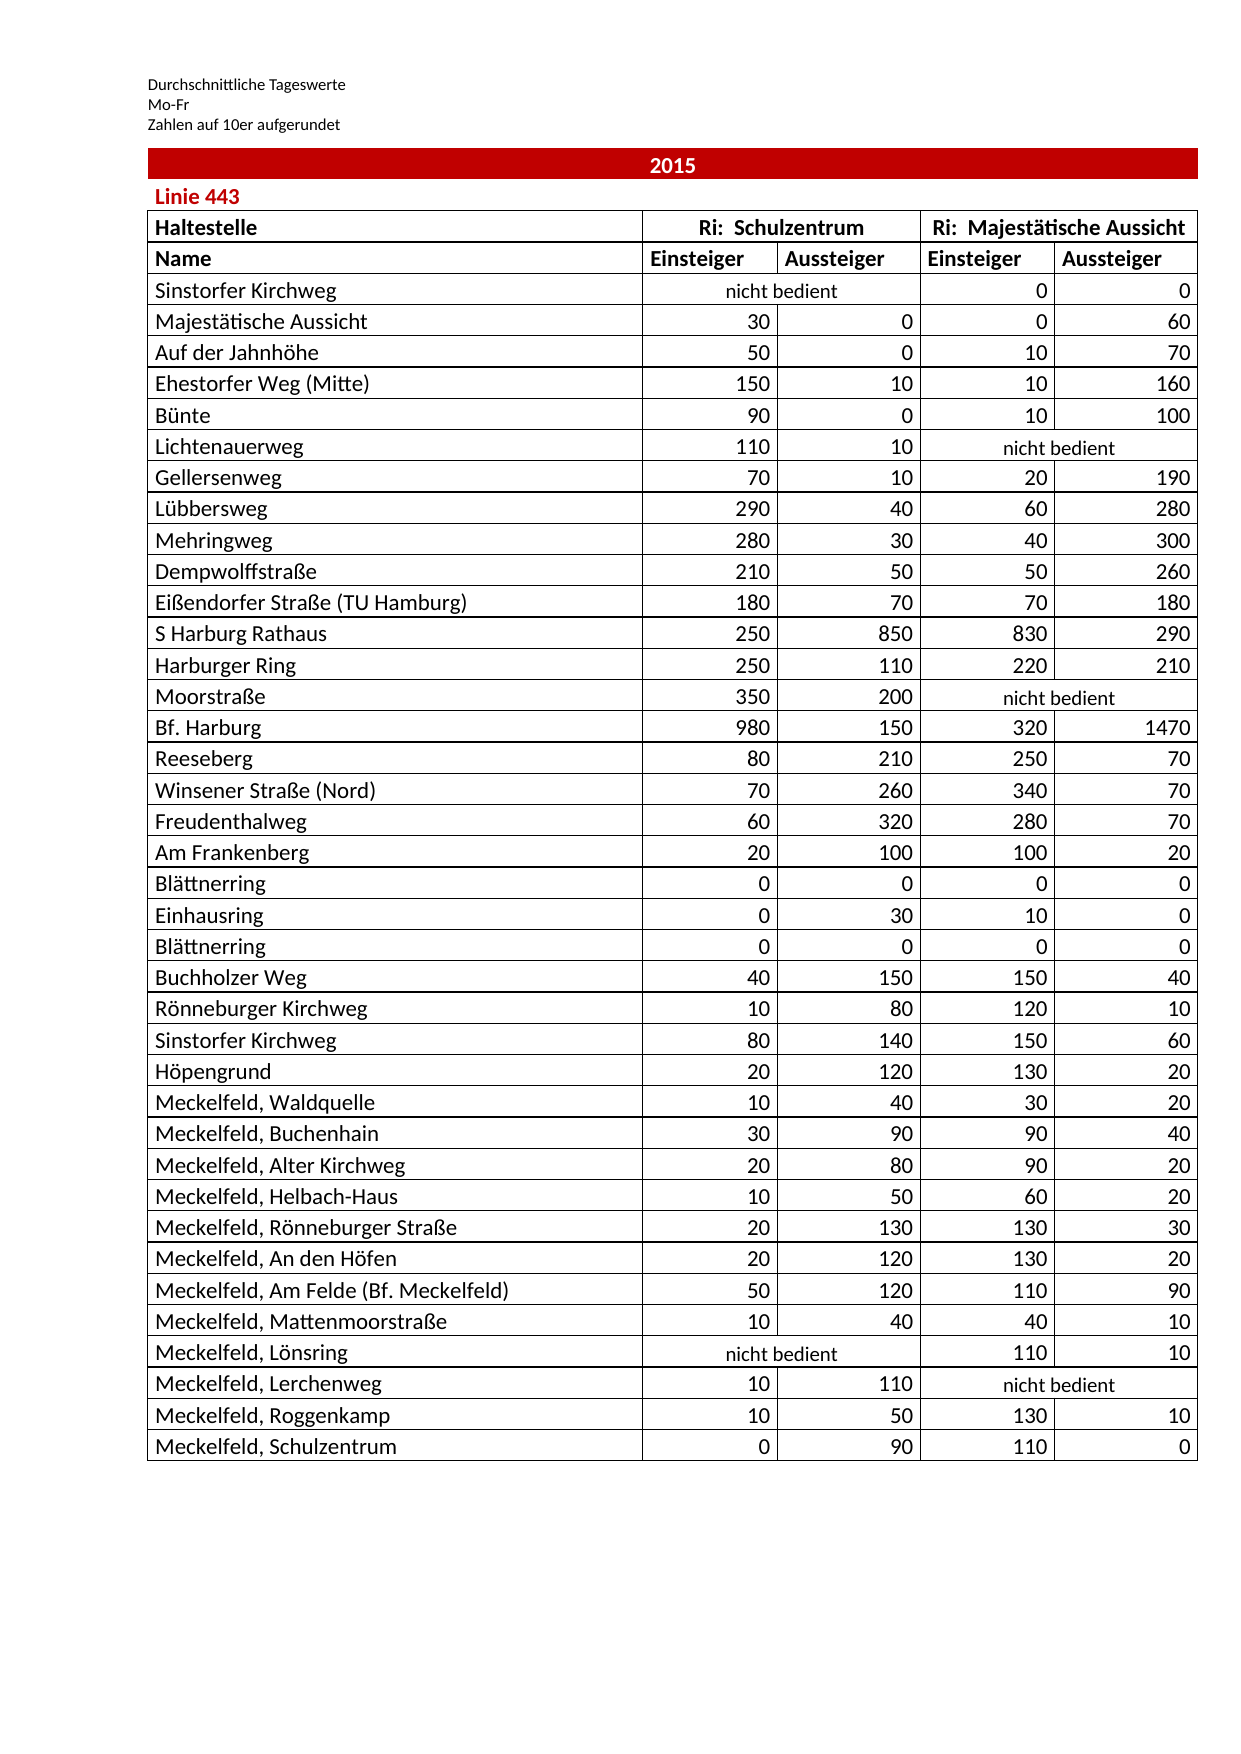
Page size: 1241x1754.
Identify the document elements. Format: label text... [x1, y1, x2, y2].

table_cell 70 [1055, 743, 1197, 773]
table_cell 210 [643, 555, 777, 585]
table_cell Höpengrund [148, 1055, 642, 1085]
table_cell 50 [921, 555, 1054, 585]
table_cell 0 [1055, 274, 1197, 304]
table_cell 20 [643, 1243, 777, 1273]
table_cell 120 [921, 993, 1054, 1023]
table_header 2015 [148, 148, 1198, 179]
table_cell 120 [778, 1274, 920, 1304]
table_cell 0 [643, 930, 777, 960]
table_cell 280 [643, 524, 777, 554]
table_cell Meckelfeld, Lönsring [148, 1336, 642, 1366]
table_cell 110 [921, 1274, 1054, 1304]
table_cell 0 [1055, 1430, 1197, 1460]
table_cell nicht bedient [921, 430, 1197, 460]
table_cell 1470 [1055, 711, 1197, 741]
table_cell 0 [778, 336, 920, 366]
table_cell 70 [778, 586, 920, 616]
table_cell 60 [643, 805, 777, 835]
table_cell 0 [643, 899, 777, 929]
table_cell Einsteiger [643, 243, 777, 273]
table_cell 20 [643, 1055, 777, 1085]
table_cell 50 [643, 1274, 777, 1304]
table_cell 280 [1055, 493, 1197, 523]
table_cell 110 [921, 1430, 1054, 1460]
table_cell 110 [778, 649, 920, 679]
table_cell [1055, 179, 1198, 210]
table_cell Einhausring [148, 899, 642, 929]
table_cell 70 [1055, 774, 1197, 804]
table_cell Meckelfeld, An den Höfen [148, 1243, 642, 1273]
table_cell 90 [921, 1118, 1054, 1148]
table_cell 0 [1055, 868, 1197, 898]
table_cell 90 [778, 1430, 920, 1460]
table_cell 150 [921, 1024, 1054, 1054]
table_cell 0 [643, 1430, 777, 1460]
table_cell 250 [643, 649, 777, 679]
table_cell 70 [1055, 805, 1197, 835]
table_cell 200 [778, 680, 920, 710]
table_cell Meckelfeld, Mattenmoorstraße [148, 1305, 642, 1335]
table_cell 80 [643, 743, 777, 773]
table_cell 50 [778, 1180, 920, 1210]
table_cell 10 [1055, 993, 1197, 1023]
table_cell Buchholzer Weg [148, 961, 642, 991]
table_cell 40 [921, 524, 1054, 554]
table_cell Meckelfeld, Buchenhain [148, 1118, 642, 1148]
table_cell Dempwolffstraße [148, 555, 642, 585]
table_cell S Harburg Rathaus [148, 618, 642, 648]
table_cell 40 [921, 1305, 1054, 1335]
table_cell 0 [1055, 899, 1197, 929]
table_cell 10 [778, 368, 920, 398]
table_cell Name [148, 243, 642, 273]
table_cell 40 [778, 493, 920, 523]
table_cell 10 [643, 993, 777, 1023]
table_cell 150 [921, 961, 1054, 991]
table_cell 20 [1055, 836, 1197, 866]
table_cell 40 [778, 1305, 920, 1335]
table_cell 160 [1055, 368, 1197, 398]
table_cell 210 [778, 743, 920, 773]
table_cell Linie 443 [148, 179, 643, 210]
table_cell Meckelfeld, Alter Kirchweg [148, 1149, 642, 1179]
table_cell Lichtenauerweg [148, 430, 642, 460]
table_cell 90 [1055, 1274, 1197, 1304]
table_cell 60 [1055, 1024, 1197, 1054]
table_cell 80 [643, 1024, 777, 1054]
table_cell nicht bedient [643, 274, 920, 304]
table_cell 0 [778, 868, 920, 898]
table_cell 250 [643, 618, 777, 648]
table_cell 70 [1055, 336, 1197, 366]
table_cell 90 [643, 399, 777, 429]
table_cell Meckelfeld, Helbach-Haus [148, 1180, 642, 1210]
table_cell Lübbersweg [148, 493, 642, 523]
table_cell 850 [778, 618, 920, 648]
table_cell 20 [1055, 1086, 1197, 1116]
table_cell 150 [778, 961, 920, 991]
table_cell 130 [778, 1211, 920, 1241]
table_cell 0 [921, 305, 1054, 335]
table_cell 210 [1055, 649, 1197, 679]
table_cell 10 [643, 1399, 777, 1429]
table_cell Sinstorfer Kirchweg [148, 274, 642, 304]
table_cell Blättnerring [148, 930, 642, 960]
table_cell 30 [778, 524, 920, 554]
table_cell Gellersenweg [148, 461, 642, 491]
table_cell 10 [921, 899, 1054, 929]
table_cell Eißendorfer Straße (TU Hamburg) [148, 586, 642, 616]
table_cell 290 [643, 493, 777, 523]
table_cell Ri: Schulzentrum [643, 211, 920, 241]
table_cell 980 [643, 711, 777, 741]
table_cell 0 [921, 868, 1054, 898]
table_cell 10 [921, 368, 1054, 398]
table_cell 80 [778, 993, 920, 1023]
table_cell 220 [921, 649, 1054, 679]
table_cell 30 [643, 305, 777, 335]
table_cell Meckelfeld, Am Felde (Bf. Meckelfeld) [148, 1274, 642, 1304]
table_cell 70 [921, 586, 1054, 616]
table_cell Einsteiger [921, 243, 1054, 273]
table_cell 110 [778, 1368, 920, 1398]
table_cell 30 [921, 1086, 1054, 1116]
table_cell 80 [778, 1149, 920, 1179]
table_cell 340 [921, 774, 1054, 804]
table_cell Majestätische Aussicht [148, 305, 642, 335]
table_cell 110 [643, 430, 777, 460]
table_cell 300 [1055, 524, 1197, 554]
table_cell Winsener Straße (Nord) [148, 774, 642, 804]
table_cell Aussteiger [1055, 243, 1197, 273]
table_cell 320 [778, 805, 920, 835]
table_cell [777, 179, 920, 210]
table_cell Meckelfeld, Rönneburger Straße [148, 1211, 642, 1241]
table_cell 20 [1055, 1180, 1197, 1210]
table_cell 30 [643, 1118, 777, 1148]
table_cell Sinstorfer Kirchweg [148, 1024, 642, 1054]
table_cell Aussteiger [778, 243, 920, 273]
table_cell 350 [643, 680, 777, 710]
table_cell 110 [921, 1336, 1054, 1366]
table_cell nicht bedient [643, 1336, 920, 1366]
table_cell 830 [921, 618, 1054, 648]
table_cell 120 [778, 1055, 920, 1085]
table_cell 130 [921, 1243, 1054, 1273]
table_cell Bf. Harburg [148, 711, 642, 741]
table_cell 40 [1055, 1118, 1197, 1148]
table_cell 0 [921, 274, 1054, 304]
table_cell 20 [643, 1149, 777, 1179]
table_cell 130 [921, 1399, 1054, 1429]
table_cell 100 [1055, 399, 1197, 429]
table_cell Meckelfeld, Schulzentrum [148, 1430, 642, 1460]
table_cell 130 [921, 1055, 1054, 1085]
table_cell Blättnerring [148, 868, 642, 898]
table_cell 50 [778, 1399, 920, 1429]
table_cell Freudenthalweg [148, 805, 642, 835]
table_cell 10 [1055, 1305, 1197, 1335]
table_cell Auf der Jahnhöhe [148, 336, 642, 366]
table_cell 10 [1055, 1336, 1197, 1366]
table_cell 150 [643, 368, 777, 398]
table_cell 260 [1055, 555, 1197, 585]
table_cell 0 [778, 399, 920, 429]
table_cell Meckelfeld, Waldquelle [148, 1086, 642, 1116]
table_cell Rönneburger Kirchweg [148, 993, 642, 1023]
table_cell 100 [778, 836, 920, 866]
table_cell 10 [921, 399, 1054, 429]
table_cell 290 [1055, 618, 1197, 648]
table_cell 10 [778, 461, 920, 491]
table_cell 10 [1055, 1399, 1197, 1429]
table_cell Ehestorfer Weg (Mitte) [148, 368, 642, 398]
table_cell Mehringweg [148, 524, 642, 554]
table_cell 100 [921, 836, 1054, 866]
table_cell 40 [1055, 961, 1197, 991]
table_cell nicht bedient [921, 1368, 1197, 1398]
table_cell 260 [778, 774, 920, 804]
table_cell 90 [921, 1149, 1054, 1179]
table_cell 60 [921, 1180, 1054, 1210]
table_cell 50 [778, 555, 920, 585]
table_cell [920, 179, 1054, 210]
table_cell 0 [1055, 930, 1197, 960]
table_cell 280 [921, 805, 1054, 835]
table_cell 10 [643, 1086, 777, 1116]
table_cell 180 [1055, 586, 1197, 616]
table_cell 10 [643, 1305, 777, 1335]
table_cell Meckelfeld, Lerchenweg [148, 1368, 642, 1398]
table_cell Bünte [148, 399, 642, 429]
table_cell Reeseberg [148, 743, 642, 773]
table_cell 0 [778, 305, 920, 335]
table_cell 60 [921, 493, 1054, 523]
table_cell Ri: Majestätische Aussicht [921, 211, 1197, 241]
table_cell Moorstraße [148, 680, 642, 710]
table_cell Meckelfeld, Roggenkamp [148, 1399, 642, 1429]
table_cell 190 [1055, 461, 1197, 491]
table_cell 140 [778, 1024, 920, 1054]
table_cell 10 [921, 336, 1054, 366]
table_cell Haltestelle [148, 211, 642, 241]
table_cell 20 [643, 836, 777, 866]
table_cell 180 [643, 586, 777, 616]
table_cell 10 [778, 430, 920, 460]
table_cell 10 [643, 1180, 777, 1210]
table_cell 60 [1055, 305, 1197, 335]
table_cell 0 [921, 930, 1054, 960]
table_cell 20 [1055, 1055, 1197, 1085]
table_cell 120 [778, 1243, 920, 1273]
table_cell 20 [921, 461, 1054, 491]
table_cell 20 [643, 1211, 777, 1241]
table_cell 150 [778, 711, 920, 741]
table_cell Harburger Ring [148, 649, 642, 679]
table_cell 40 [643, 961, 777, 991]
table_cell 250 [921, 743, 1054, 773]
table_cell 130 [921, 1211, 1054, 1241]
table_cell 0 [643, 868, 777, 898]
table_cell 20 [1055, 1243, 1197, 1273]
table_cell 30 [1055, 1211, 1197, 1241]
table_cell Am Frankenberg [148, 836, 642, 866]
table_cell 90 [778, 1118, 920, 1148]
table_cell [643, 179, 777, 210]
table_cell 0 [778, 930, 920, 960]
table_cell 70 [643, 774, 777, 804]
table_cell 30 [778, 899, 920, 929]
table_cell 320 [921, 711, 1054, 741]
table_cell 10 [643, 1368, 777, 1398]
table_cell 20 [1055, 1149, 1197, 1179]
table_cell 50 [643, 336, 777, 366]
table_cell nicht bedient [921, 680, 1197, 710]
table_cell 70 [643, 461, 777, 491]
table_cell 40 [778, 1086, 920, 1116]
